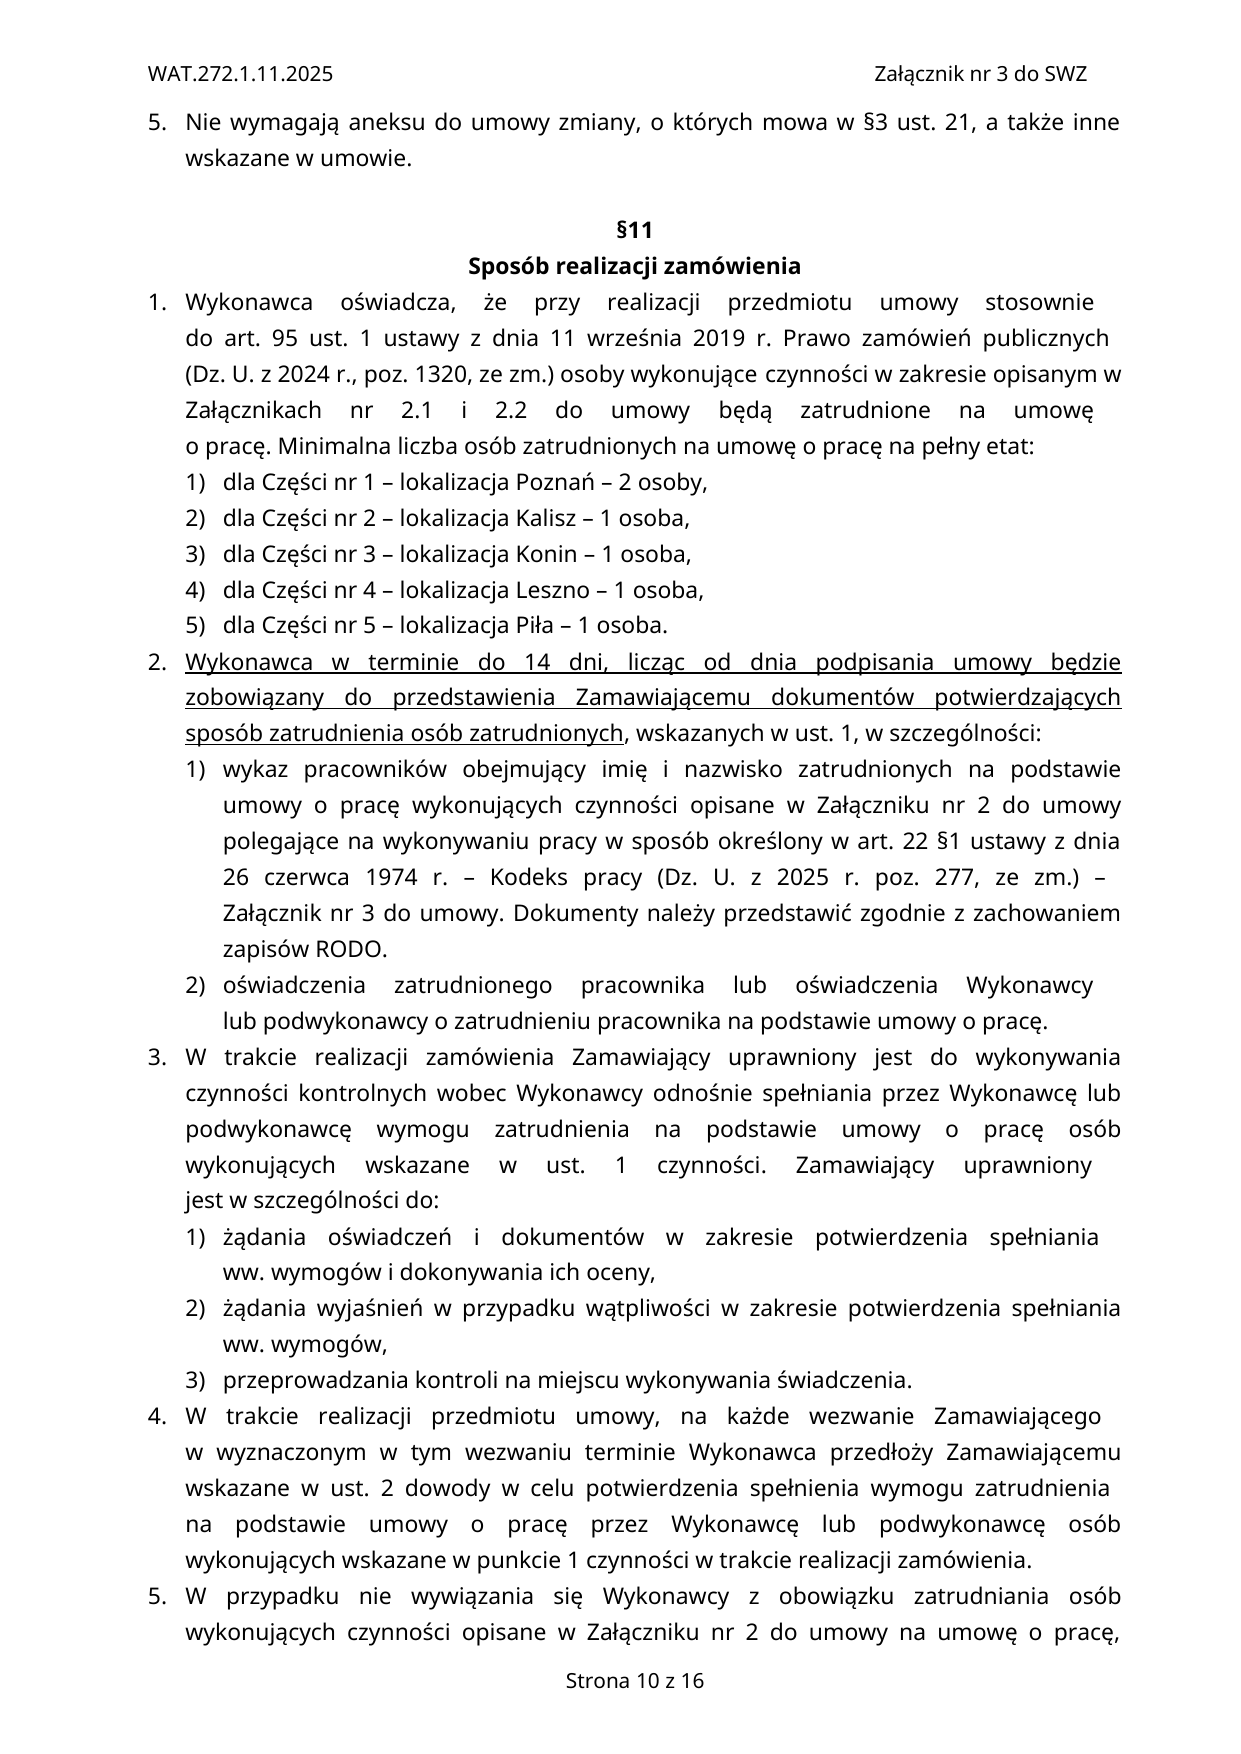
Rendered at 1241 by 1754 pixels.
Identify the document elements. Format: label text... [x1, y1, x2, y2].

list dla Części nr 5 – lokalizacja Piła – 1 osoba. [185, 609, 1122, 641]
list dla Części nr 4 – lokalizacja Leszno – 1 osoba, [185, 573, 1122, 605]
list oświadczenia zatrudnionego pracownika lub oświadczenia Wykonawcy lub podwykonawcy o zatrudnieniu pracownika na podstawie umowy o pracę. [185, 969, 1122, 1036]
list Nie wymagają aneksu do umowy zmiany, o których mowa w §3 ust. 21, a także inne wskazane w umowie. [148, 106, 1122, 173]
list żądania wyjaśnień w przypadku wątpliwości w zakresie potwierdzenia spełniania ww. wymogów, [185, 1292, 1122, 1359]
list dla Części nr 2 – lokalizacja Kalisz – 1 osoba, [185, 502, 1122, 533]
subtitle Sposób realizacji zamówienia [148, 250, 1122, 281]
list dla Części nr 1 – lokalizacja Poznań – 2 osoby, [185, 466, 1122, 497]
list Wykonawca w terminie do 14 dni, licząc od dnia podpisania umowy będzie zobowiązany do przedstawienia Zamawiającemu dokumentów potwierdzających sposób zatrudnienia osób zatrudnionych, wskazanych w ust. 1, w szczególności: [148, 645, 1122, 748]
list Wykonawca oświadcza, że przy realizacji przedmiotu umowy stosownie do art. 95 ust. 1 ustawy z dnia 11 września 2019 r. Prawo zamówień publicznych (Dz. U. z 2024 r., poz. 1320, ze zm.) osoby wykonujące czynności w zakresie opisanym w Załącznikach nr 2.1 i 2.2 do umowy będą zatrudnione na umowę o pracę. Minimalna liczba osób zatrudnionych na umowę o pracę na pełny etat: [148, 286, 1122, 461]
list W trakcie realizacji zamówienia Zamawiający uprawniony jest do wykonywania czynności kontrolnych wobec Wykonawcy odnośnie spełniania przez Wykonawcę lub podwykonawcę wymogu zatrudnienia na podstawie umowy o pracę osób wykonujących wskazane w ust. 1 czynności. Zamawiający uprawniony jest w szczególności do: [148, 1041, 1122, 1216]
list wykaz pracowników obejmujący imię i nazwisko zatrudnionych na podstawie umowy o pracę wykonujących czynności opisane w Załączniku nr 2 do umowy polegające na wykonywaniu pracy w sposób określony w art. 22 §1 ustawy z dnia 26 czerwca 1974 r. – Kodeks pracy (Dz. U. z 2025 r. poz. 277, ze zm.) – Załącznik nr 3 do umowy. Dokumenty należy przedstawić zgodnie z zachowaniem zapisów RODO. [185, 753, 1122, 964]
list przeprowadzania kontroli na miejscu wykonywania świadczenia. [185, 1364, 1122, 1395]
text §11 [148, 214, 1122, 245]
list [148, 1580, 1122, 1647]
list żądania oświadczeń i dokumentów w zakresie potwierdzenia spełniania ww. wymogów i dokonywania ich oceny, [185, 1220, 1122, 1288]
list dla Części nr 3 – lokalizacja Konin – 1 osoba, [185, 538, 1122, 569]
list W trakcie realizacji przedmiotu umowy, na każde wezwanie Zamawiającego w wyznaczonym w tym wezwaniu terminie Wykonawca przedłoży Zamawiającemu wskazane w ust. 2 dowody w celu potwierdzenia spełnienia wymogu zatrudnienia na podstawie umowy o pracę przez Wykonawcę lub podwykonawcę osób wykonujących wskazane w punkcie 1 czynności w trakcie realizacji zamówienia. [148, 1400, 1122, 1575]
